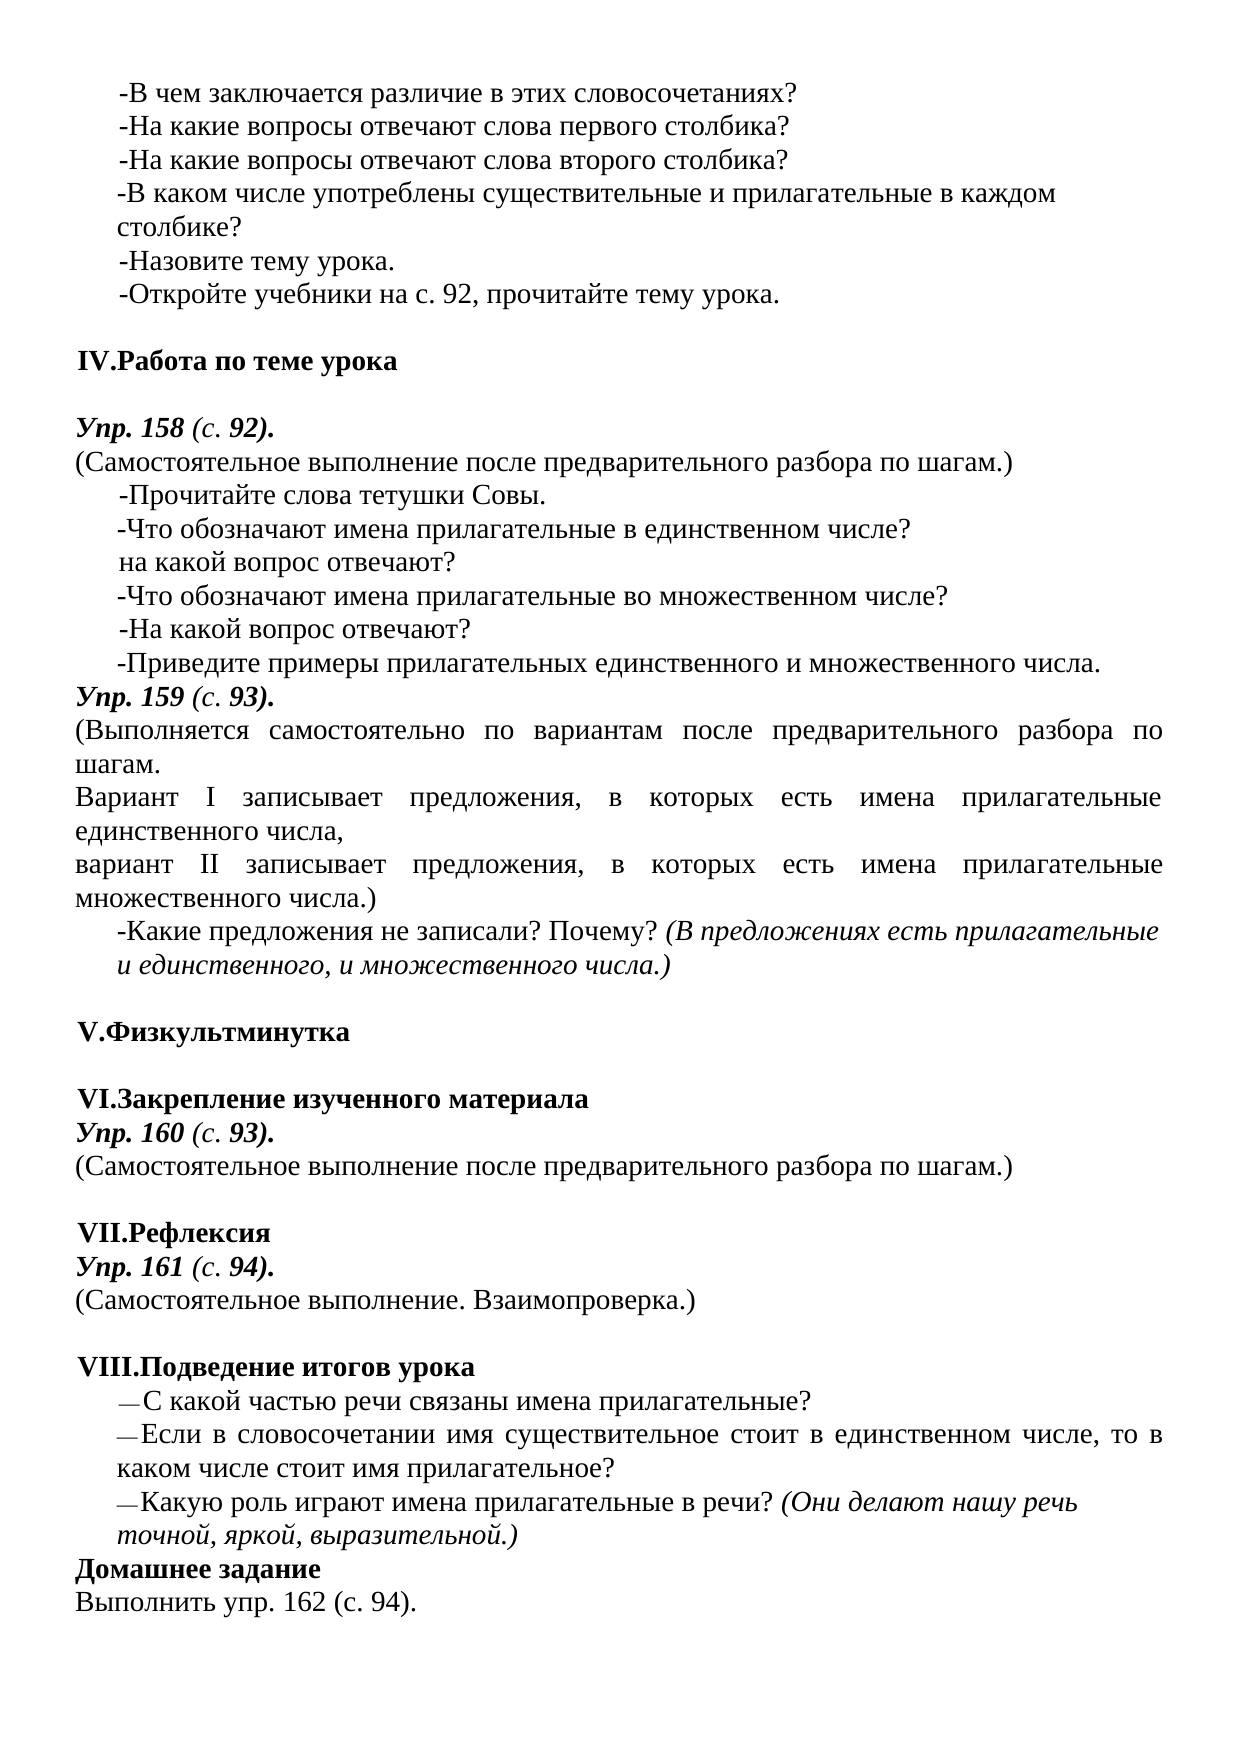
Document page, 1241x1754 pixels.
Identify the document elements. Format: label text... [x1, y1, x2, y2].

text -Откройте учебники на с. 92, прочитайте тему урока. [119, 276, 1165, 310]
text (Выполняется самостоятельно по вариантам после предварительного разбора по шагам. [75, 712, 1163, 779]
text на какой вопрос отвечают? [119, 544, 1165, 578]
text Упр. 161 (с. 94). [75, 1249, 1165, 1282]
text -В чем заключается различие в этих словосочетаниях? [119, 75, 1165, 108]
text Домашнее задание [75, 1551, 1165, 1584]
text -Назовите тему урока. [119, 243, 1165, 276]
text -Что обозначают имена прилагательные во множественном числе? [117, 578, 1163, 612]
text Упр. 158 (с. 92). [75, 410, 1165, 444]
text Вариант I записывает предложения, в которых есть имена прилагательные единственного числа, [75, 779, 1163, 846]
text Выполнить упр. 162 (с. 94). [75, 1584, 1165, 1618]
text вариант II записывает предложения, в которых есть имена прилагательные множественного числа.) [75, 846, 1163, 913]
text (Самостоятельное выполнение. Взаимопроверка.) [75, 1282, 1165, 1316]
text VII.Рефлексия [77, 1215, 1165, 1249]
text VIII.Подведение итогов урока [77, 1349, 1165, 1383]
text Упр. 160 (с. 93). [75, 1115, 1165, 1148]
text V.Физкультминутка [77, 1014, 1165, 1048]
text -На какой вопрос отвечают? [119, 612, 1165, 645]
list С какой частью речи связаны имена прилагательные? [77, 1383, 1165, 1417]
text (Самостоятельное выполнение после предварительного разбора по шагам.) [75, 444, 1163, 477]
text -Какие предложения не записали? Почему? (В предложениях есть прилагательные и единственного, и множественного числа.) [117, 913, 1163, 981]
text (Самостоятельное выполнение после предварительного разбора по шагам.) [75, 1148, 1163, 1182]
text -На какие вопросы отвечают слова первого столбика? [119, 108, 1165, 142]
text -На какие вопросы отвечают слова второго столбика? [119, 142, 1165, 176]
text -Что обозначают имена прилагательные в единственном числе? [117, 511, 1163, 544]
text IV.Работа по теме урока [77, 343, 1165, 377]
text -Приведите примеры прилагательных единственного и множественного числа. [117, 645, 1163, 679]
text -В каком числе употреблены существительные и прилагательные в каждом столбике? [117, 176, 1163, 243]
text VI.Закрепление изученного материала [77, 1081, 1165, 1115]
list Если в словосочетании имя существительное стоит в единственном числе, то в каком числе стоит имя прилагательное? [117, 1417, 1163, 1484]
text -Прочитайте слова тетушки Совы. [119, 477, 1165, 511]
list Какую роль играют имена прилагательные в речи? (Они делают нашу речь точной, яркой, выразительной.) [117, 1484, 1163, 1551]
text Упр. 159 (с. 93). [75, 679, 1165, 712]
